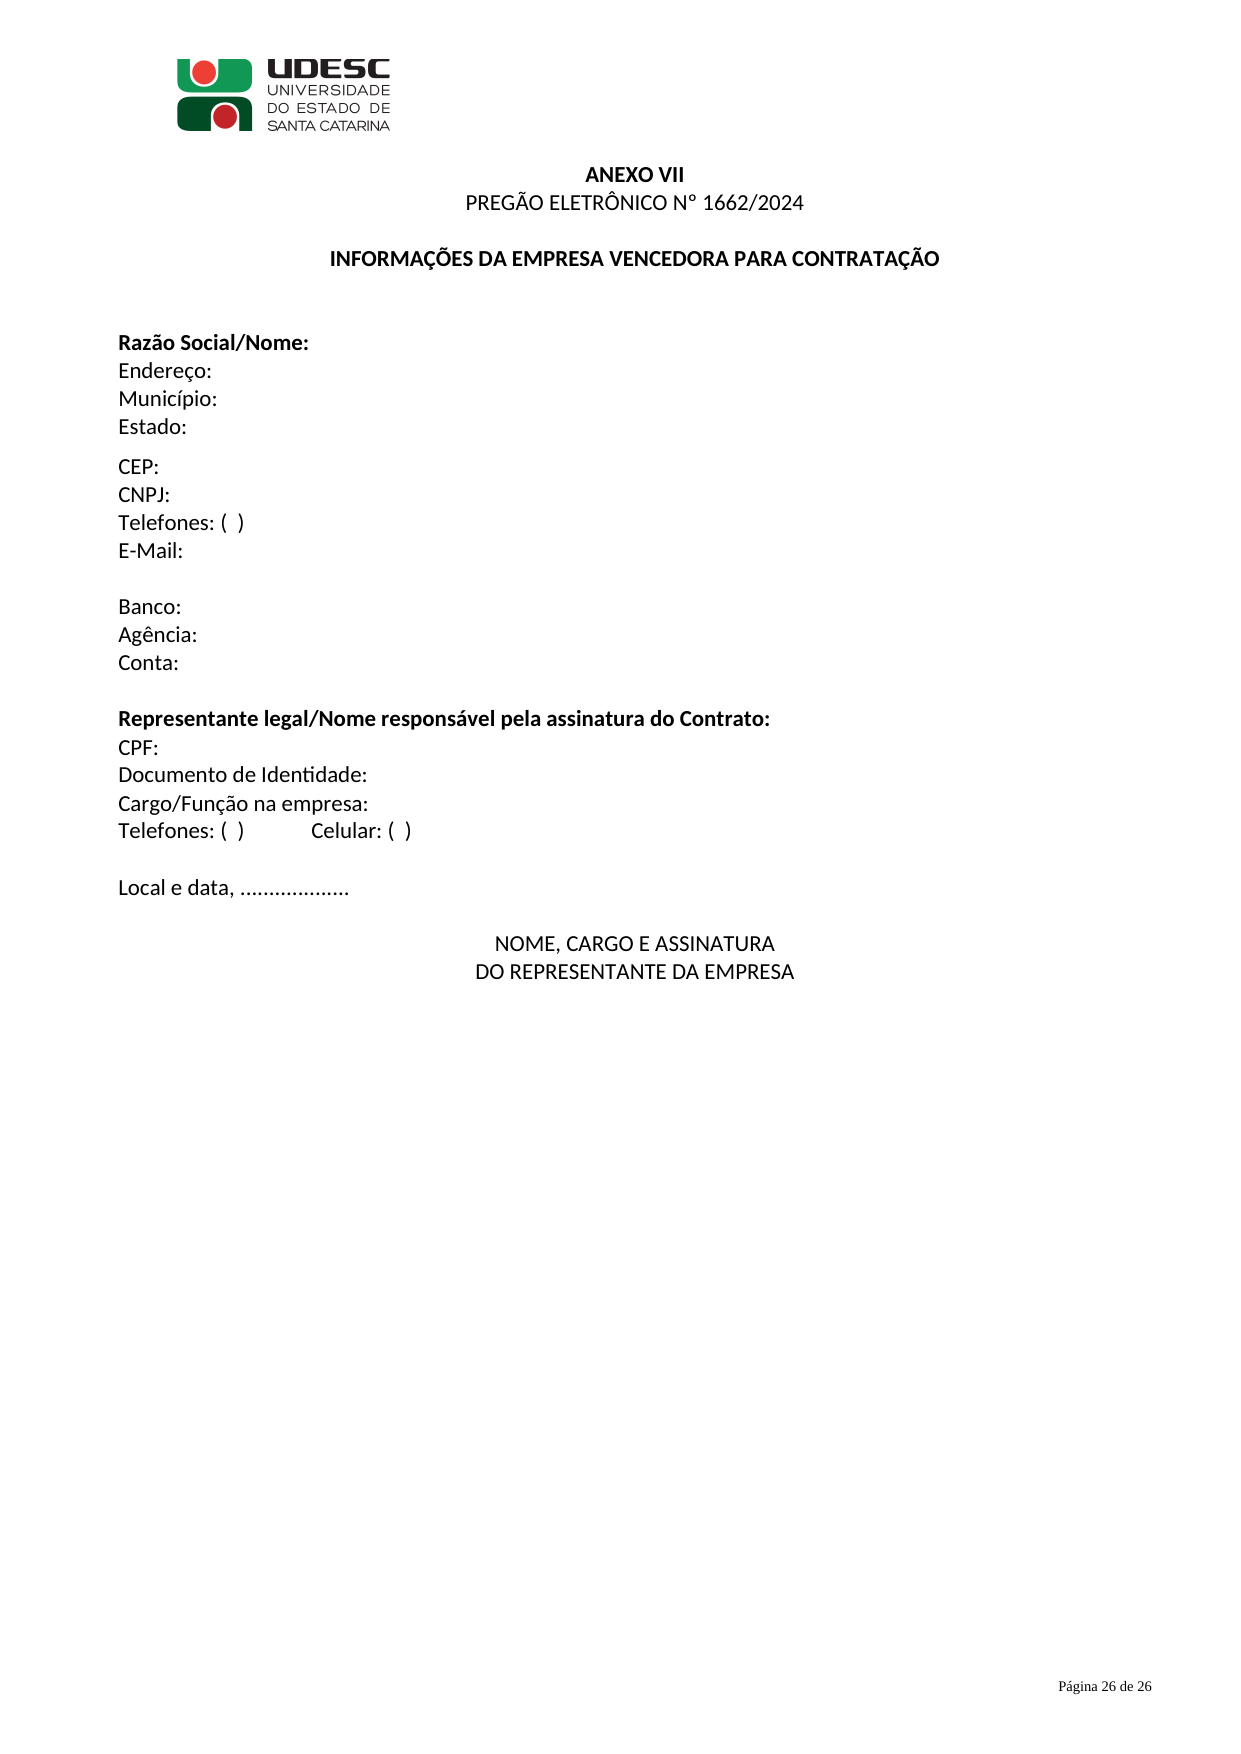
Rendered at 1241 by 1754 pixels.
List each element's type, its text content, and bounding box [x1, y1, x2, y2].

text Município: [118, 384, 1152, 412]
text Documento de Identidade: [118, 761, 1152, 789]
text Telefones: ( ) Celular: ( ) [118, 817, 1152, 845]
text ANEXO VII [118, 160, 1152, 188]
text CNPJ: [118, 480, 1152, 508]
text Razão Social/Nome: [118, 328, 1152, 356]
text Local e data, ................... [118, 873, 1152, 901]
text CEP: [118, 452, 1152, 480]
list INFORMAÇÕES DA EMPRESA VENCEDORA PARA CONTRATAÇÃO [118, 244, 1152, 272]
text Agência: [118, 621, 1152, 648]
text Endereço: [118, 356, 1152, 384]
picture [177, 59, 390, 131]
text Conta: [118, 648, 1152, 677]
text Estado: [118, 412, 1152, 440]
text Telefones: ( ) [118, 508, 1152, 536]
text E-Mail: [118, 536, 1152, 564]
text CPF: [118, 733, 1152, 761]
subtitle PREGÃO ELETRÔNICO Nº 1662/2024 [118, 188, 1152, 216]
text Banco: [118, 592, 1152, 621]
text Representante legal/Nome responsável pela assinatura do Contrato: [118, 704, 1152, 733]
text DO REPRESENTANTE DA EMPRESA [118, 957, 1152, 985]
text Cargo/Função na empresa: [118, 789, 1152, 817]
text NOME, CARGO E ASSINATURA [118, 929, 1152, 957]
